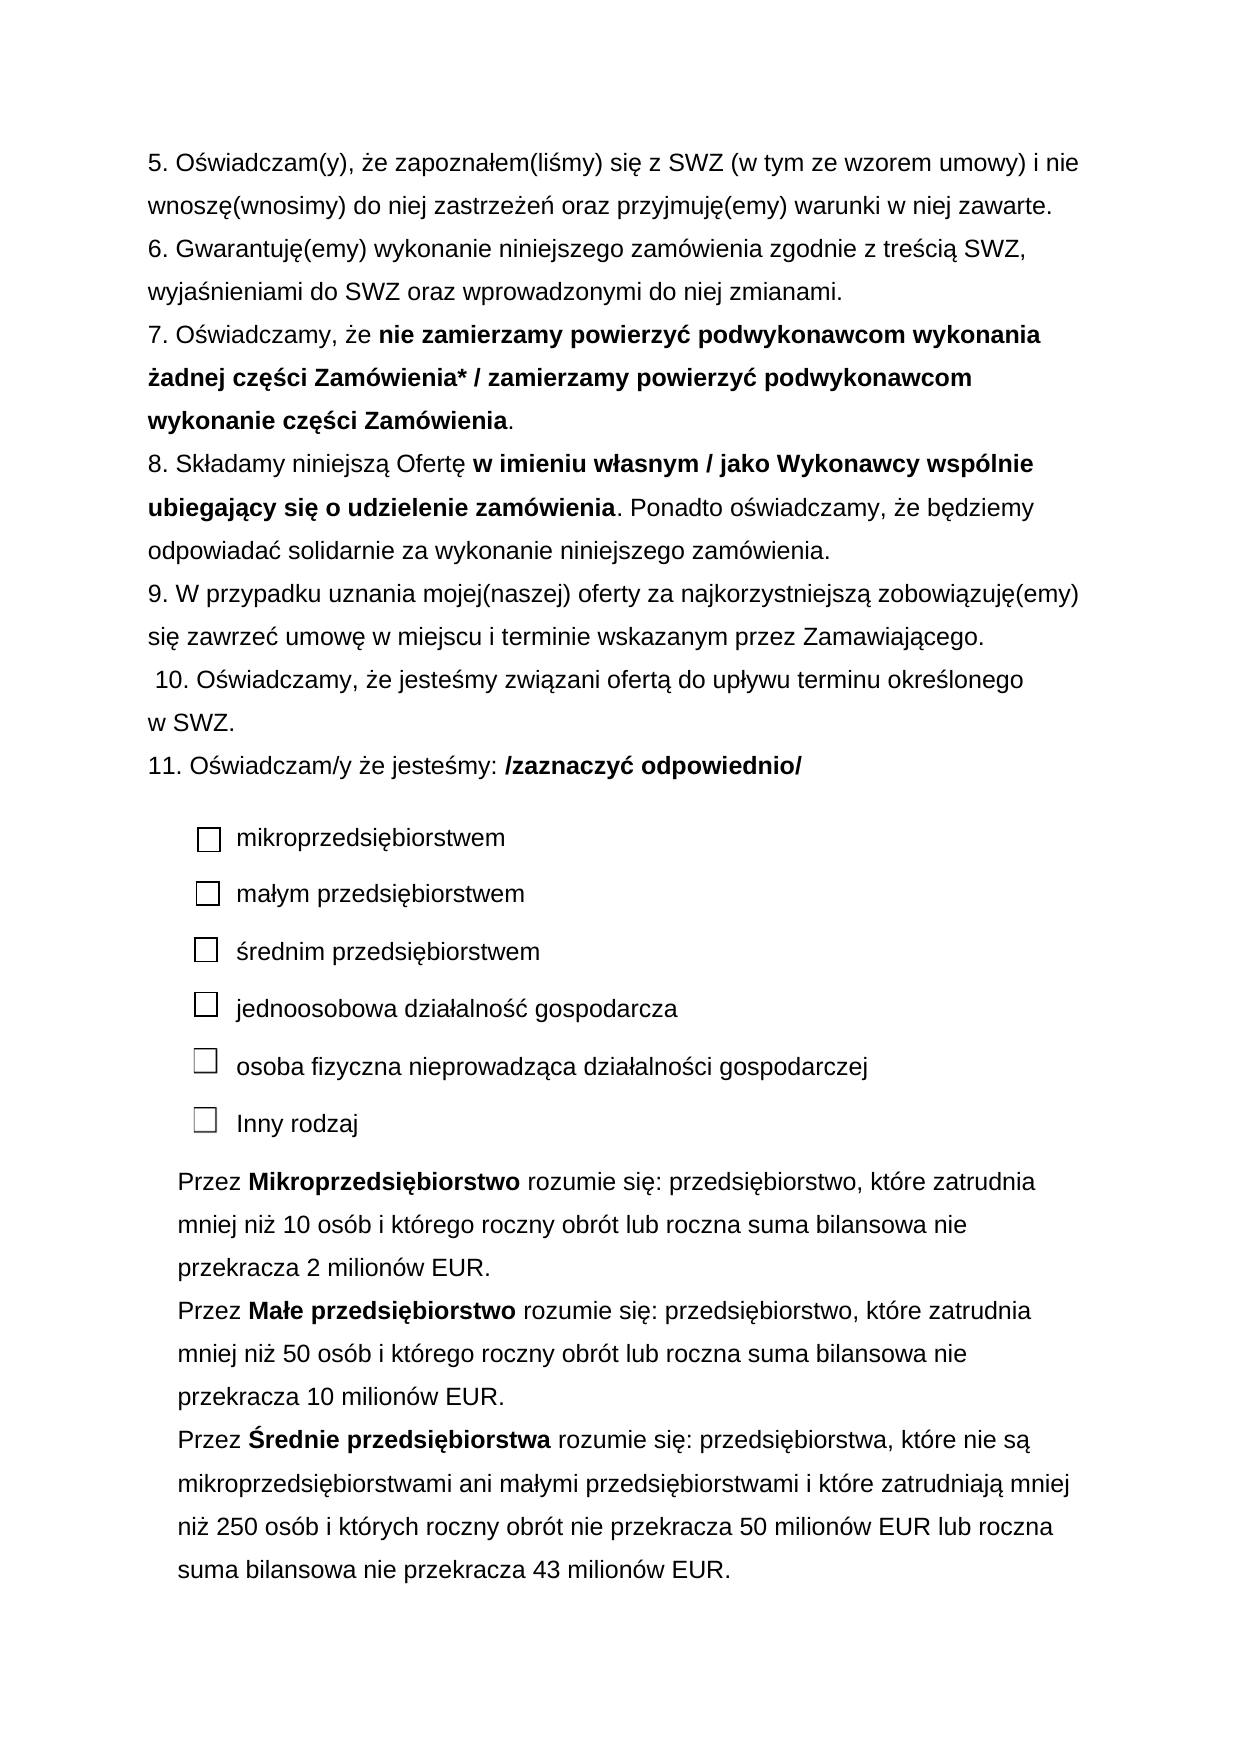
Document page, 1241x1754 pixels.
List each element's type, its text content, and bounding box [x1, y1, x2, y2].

text małym przedsiębiorstwem [148, 879, 1093, 908]
text 5. Oświadczam(y), że zapoznałem(liśmy) się z SWZ (w tym ze wzorem umowy) i nie wnoszę(wnosimy) do niej zastrzeżeń oraz przyjmuję(emy) warunki w niej zawarte. [148, 148, 1093, 219]
text 7. Oświadczamy, że nie zamierzamy powierzyć podwykonawcom wykonania żadnej części Zamówienia* / zamierzamy powierzyć podwykonawcom wykonanie części Zamówienia. [148, 320, 1093, 435]
text 8. Składamy niniejszą Ofertę w imieniu własnym / jako Wykonawcy wspólnie ubiegający się o udzielenie zamówienia. Ponadto oświadczamy, że będziemy odpowiadać solidarnie za wykonanie niniejszego zamówienia. [148, 449, 1093, 564]
text 9. W przypadku uznania mojej(naszej) oferty za najkorzystniejszą zobowiązuję(emy) się zawrzeć umowę w miejscu i terminie wskazanym przez Zamawiającego. [148, 579, 1093, 651]
text 6. Gwarantuję(emy) wykonanie niniejszego zamówienia zgodnie z treścią SWZ, wyjaśnieniami do SWZ oraz wprowadzonymi do niej zmianami. [148, 234, 1093, 306]
picture [193, 1107, 222, 1138]
text mikroprzedsiębiorstwem [148, 822, 1093, 851]
text średnim przedsiębiorstwem [148, 937, 1093, 966]
text jednoosobowa działalność gospodarcza [236, 994, 1093, 1023]
text 10. Oświadczamy, że jesteśmy związani ofertą do upływu terminu określonego w SWZ. [148, 665, 1093, 737]
text Przez Małe przedsiębiorstwo rozumie się: przedsiębiorstwo, które zatrudnia mniej niż 50 osób i którego roczny obrót lub roczna suma bilansowa nie przekracza 10 milionów EUR. [177, 1296, 1093, 1411]
picture [193, 1048, 221, 1077]
text Przez Mikroprzedsiębiorstwo rozumie się: przedsiębiorstwo, które zatrudnia mniej niż 10 osób i którego roczny obrót lub roczna suma bilansowa nie przekracza 2 milionów EUR. [177, 1167, 1093, 1282]
text 11. Oświadczam/y że jesteśmy: /zaznaczyć odpowiednio/ [148, 751, 1093, 780]
text Przez Średnie przedsiębiorstwa rozumie się: przedsiębiorstwa, które nie są mikroprzedsiębiorstwami ani małymi przedsiębiorstwami i które zatrudniają mniej niż 250 osób i których roczny obrót nie przekracza 50 milionów EUR lub roczna suma bilansowa nie przekracza 43 milionów EUR. [177, 1426, 1093, 1584]
text osoba fizyczna nieprowadząca działalności gospodarczej [236, 1052, 1093, 1081]
text Inny rodzaj [236, 1109, 1093, 1138]
